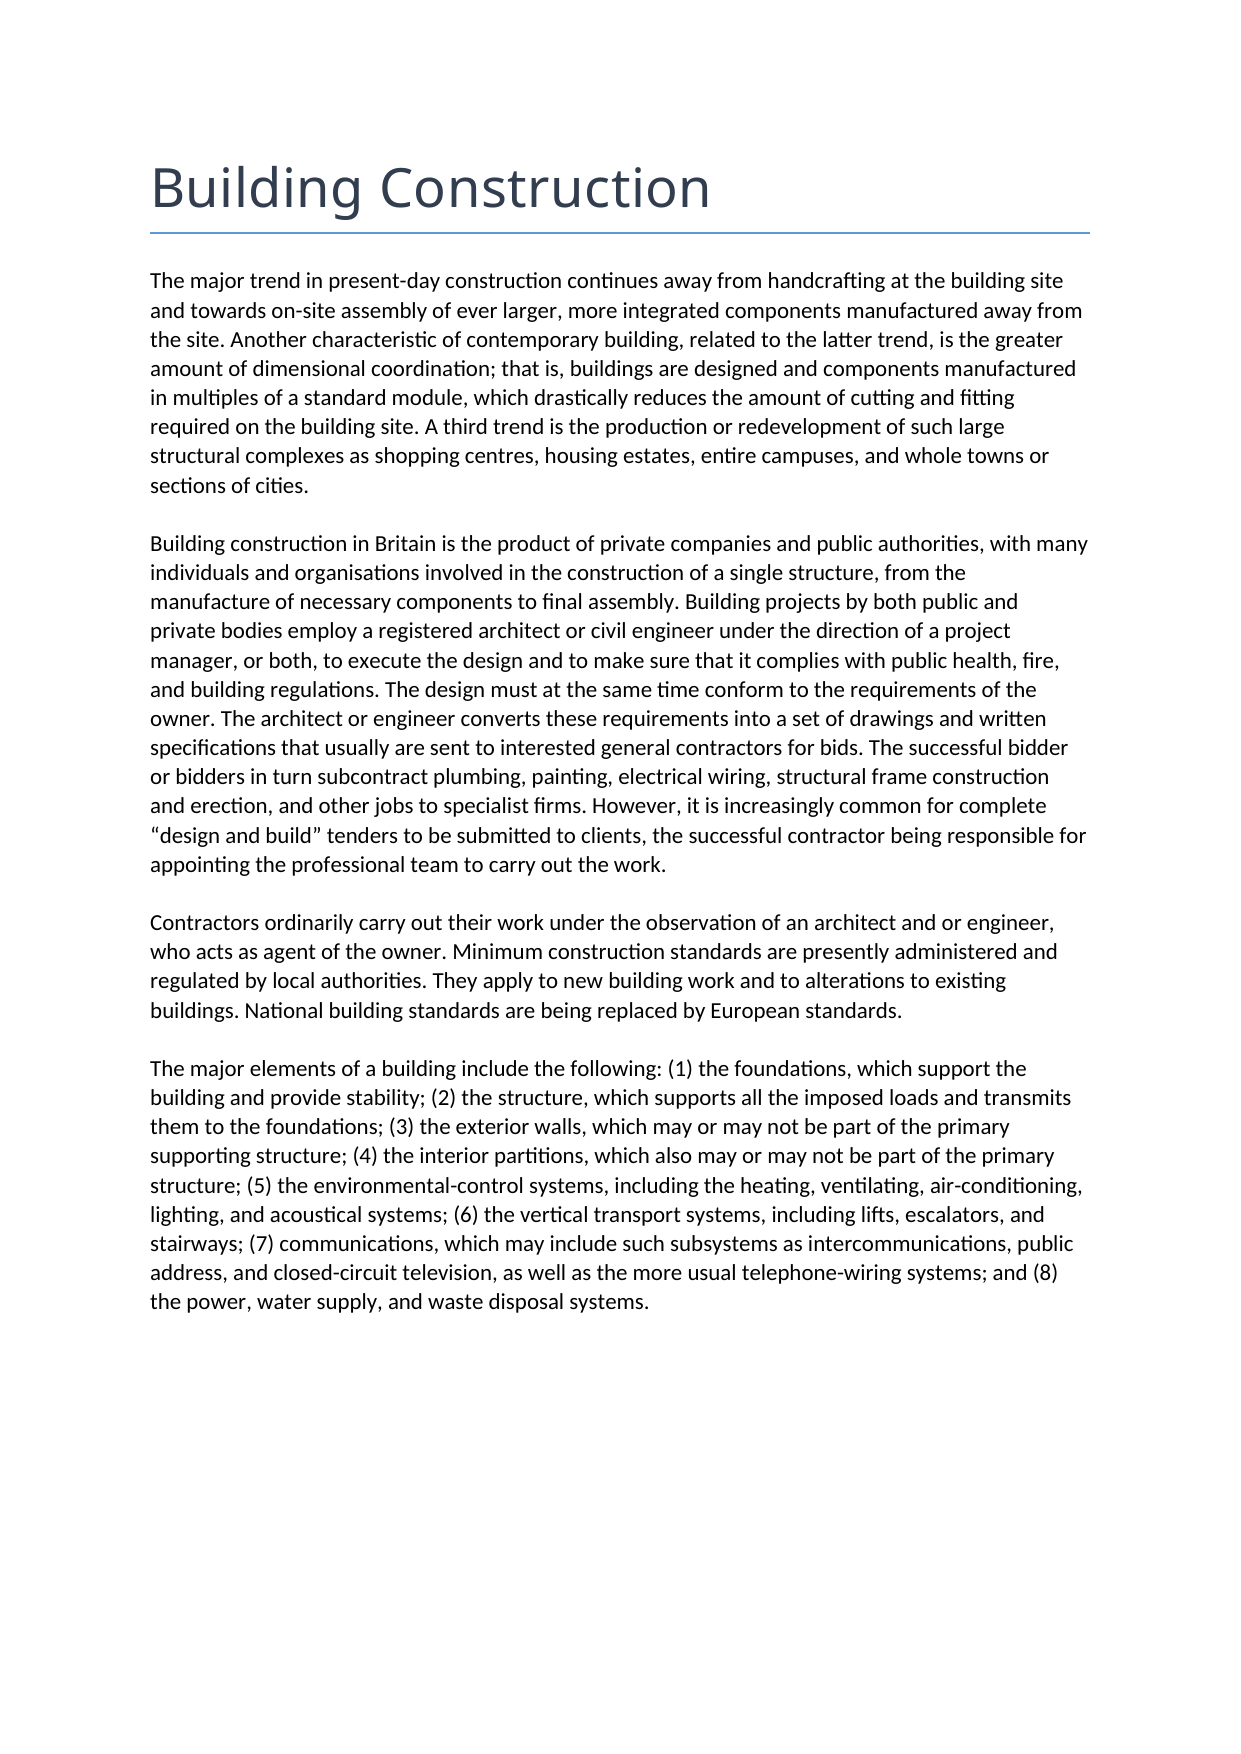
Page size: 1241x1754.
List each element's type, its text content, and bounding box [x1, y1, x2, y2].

text The major elements of a building include the following: (1) the foundations, which support the building and provide stability; (2) the structure, which supports all the imposed loads and transmits them to the foundations; (3) the exterior walls, which may or may not be part of the primary supporting structure; (4) the interior partitions, which also may or may not be part of the primary structure; (5) the environmental-control systems, including the heating, ventilating, air-conditioning, lighting, and acoustical systems; (6) the vertical transport systems, including lifts, escalators, and stairways; (7) communications, which may include such subsystems as intercommunications, public address, and closed-circuit television, as well as the more usual telephone-wiring systems; and (8) the power, water supply, and waste disposal systems. [150, 1053, 1090, 1315]
title Building Construction [150, 150, 1090, 232]
text The major trend in present-day construction continues away from handcrafting at the building site and towards on-site assembly of ever larger, more integrated components manufactured away from the site. Another characteristic of contemporary building, related to the latter trend, is the greater amount of dimensional coordination; that is, buildings are designed and components manufactured in multiples of a standard module, which drastically reduces the amount of cutting and fitting required on the building site. A third trend is the production or redevelopment of such large structural complexes as shopping centres, housing estates, entire campuses, and whole towns or sections of cities. [150, 265, 1090, 499]
text Contractors ordinarily carry out their work under the observation of an architect and or engineer, who acts as agent of the owner. Minimum construction standards are presently administered and regulated by local authorities. They apply to new building work and to alterations to existing buildings. National building standards are being replaced by European standards. [150, 907, 1090, 1024]
text Building construction in Britain is the product of private companies and public authorities, with many individuals and organisations involved in the construction of a single structure, from the manufacture of necessary components to final assembly. Building projects by both public and private bodies employ a registered architect or civil engineer under the direction of a project manager, or both, to execute the design and to make sure that it complies with public health, fire, and building regulations. The design must at the same time conform to the requirements of the owner. The architect or engineer converts these requirements into a set of drawings and written specifications that usually are sent to interested general contractors for bids. The successful bidder or bidders in turn subcontract plumbing, painting, electrical wiring, structural frame construction and erection, and other jobs to specialist firms. However, it is increasingly common for complete “design and build” tenders to be submitted to clients, the successful contractor being responsible for appointing the professional team to carry out the work. [150, 528, 1090, 878]
